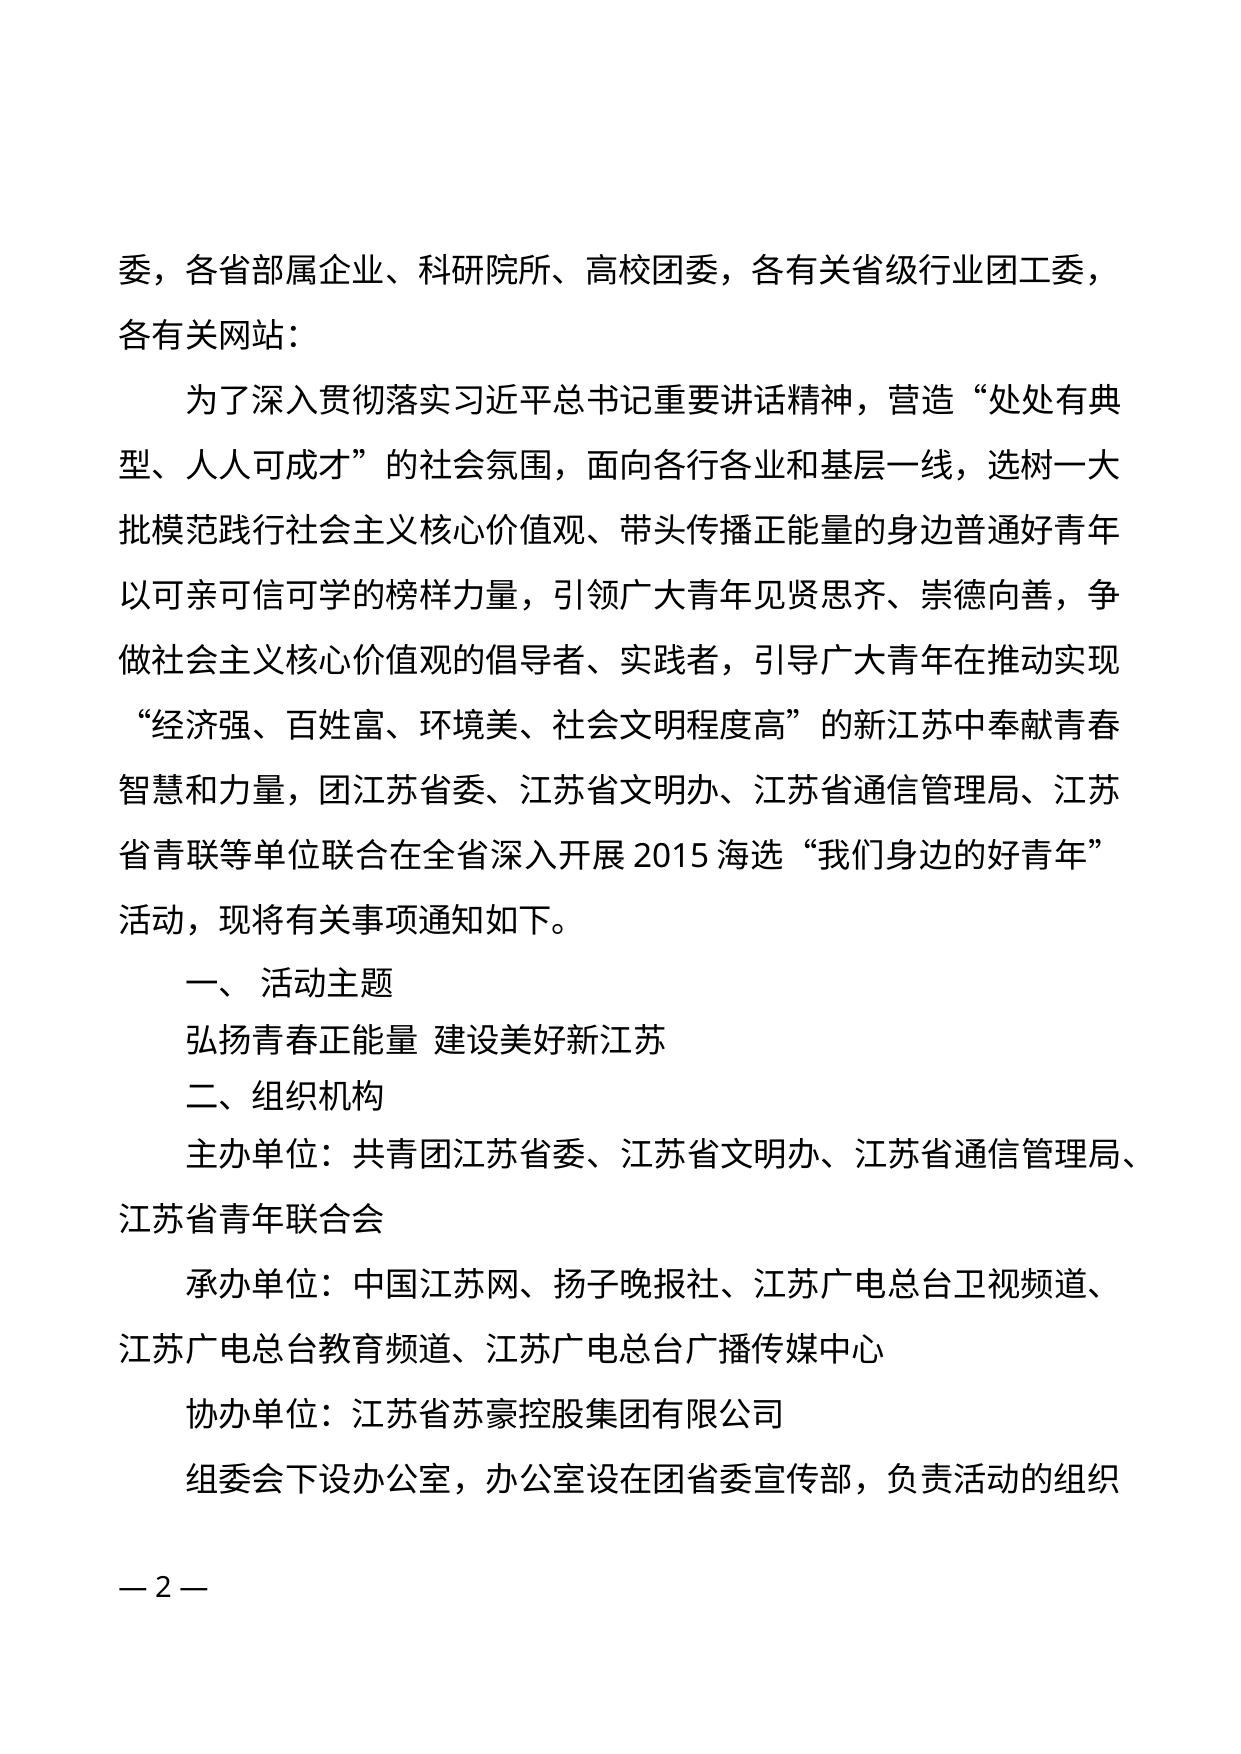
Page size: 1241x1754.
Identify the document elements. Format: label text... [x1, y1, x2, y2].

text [118, 1444, 1122, 1509]
text 为了深入贯彻落实习近平总书记重要讲话精神，营造“处处有典型、人人可成才”的社会氛围，面向各行各业和基层一线，选树一大批模范践行社会主义核心价值观、带头传播正能量的身边普通好青年，以可亲可信可学的榜样力量，引领广大青年见贤思齐、崇德向善，争做社会主义核心价值观的倡导者、实践者，引导广大青年在推动实现“经济强、百姓富、环境美、社会文明程度高”的新江苏中奉献青春智慧和力量，团江苏省委、江苏省文明办、江苏省通信管理局、江苏省青联等单位联合在全省深入开展2015海选“我们身边的好青年”活动，现将有关事项通知如下。 [118, 366, 1122, 951]
text 弘扬青春正能量 建设美好新江苏 [185, 1007, 1122, 1063]
text 承办单位：中国江苏网、扬子晚报社、江苏广电总台卫视频道、江苏广电总台教育频道、江苏广电总台广播传媒中心 [118, 1249, 1122, 1379]
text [118, 236, 1122, 366]
text 主办单位：共青团江苏省委、江苏省文明办、江苏省通信管理局、江苏省青年联合会 [118, 1119, 1122, 1249]
text 协办单位：江苏省苏豪控股集团有限公司 [118, 1379, 1122, 1444]
list 活动主题 [185, 951, 1122, 1007]
text 二、组织机构 [118, 1063, 1122, 1119]
